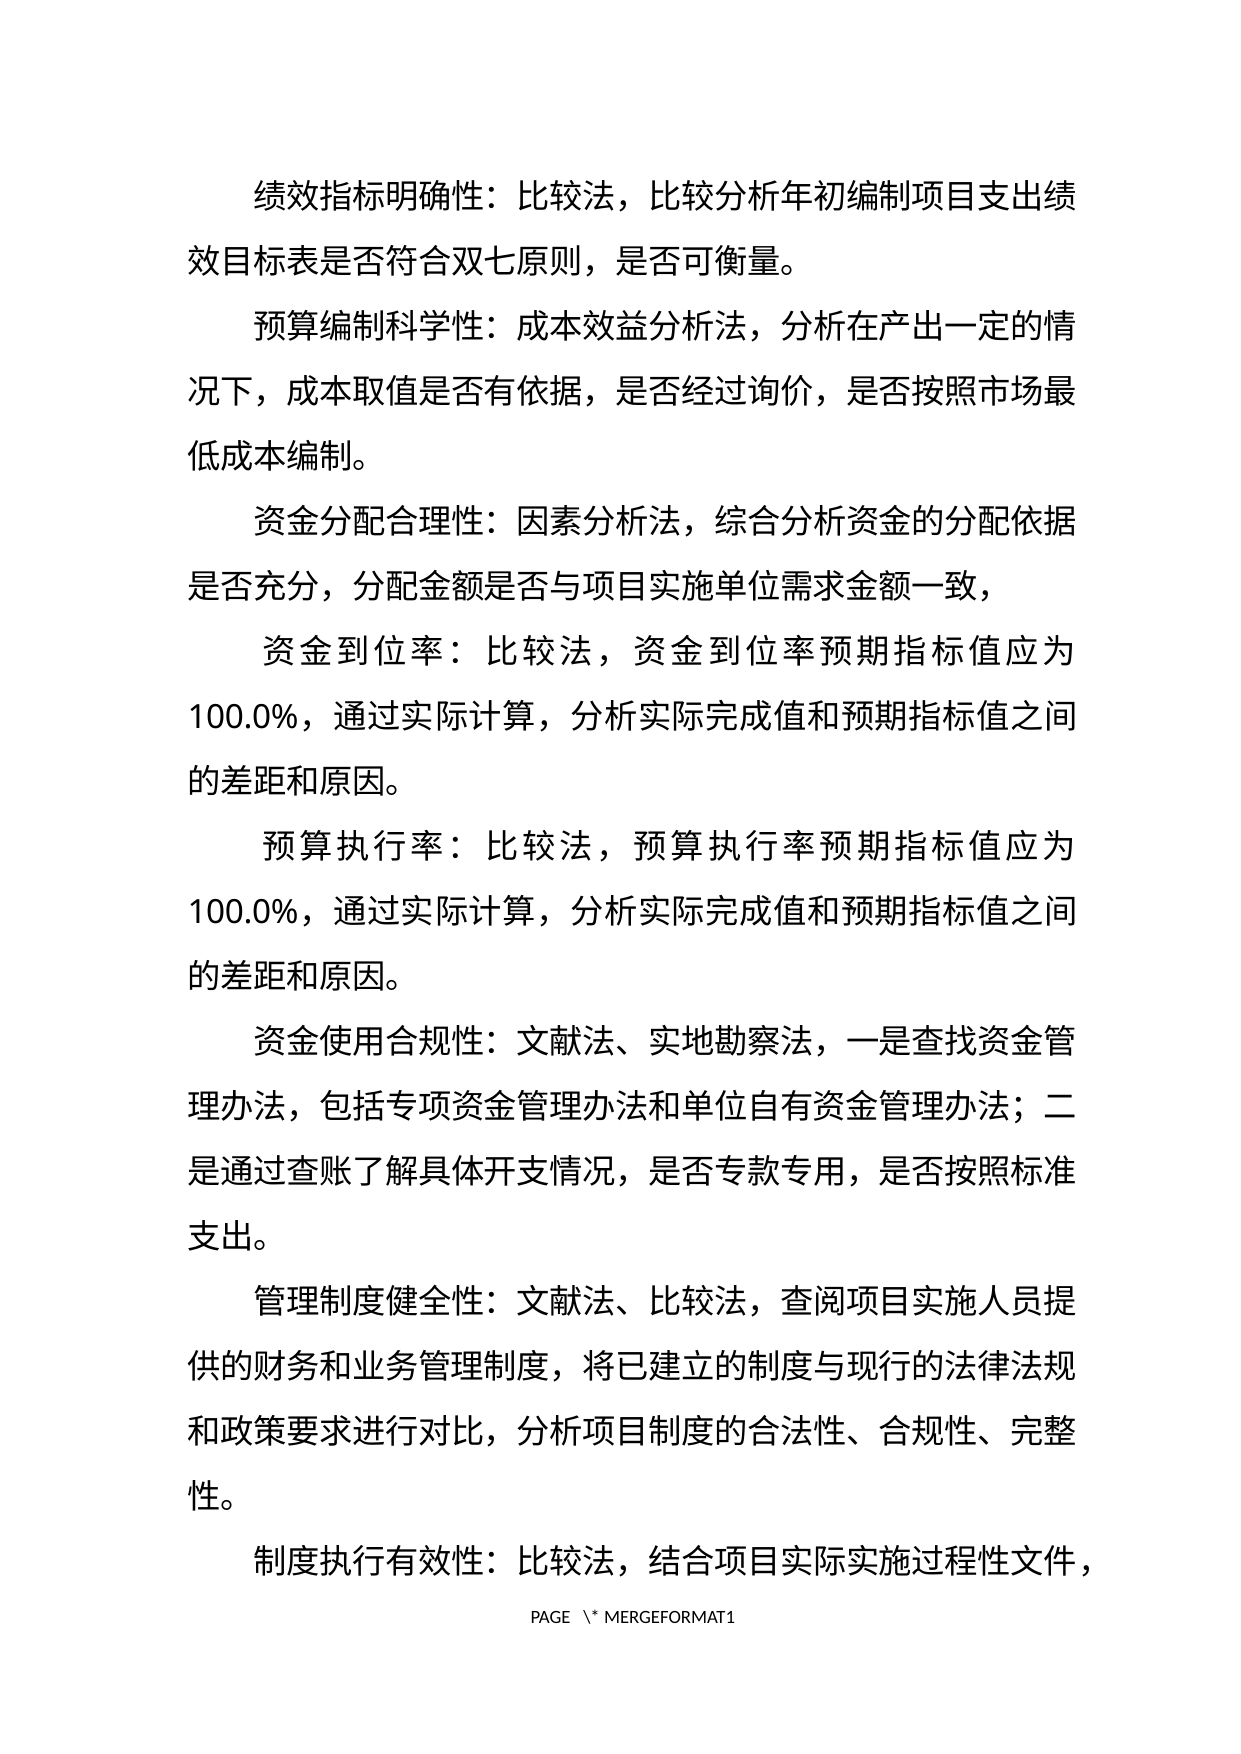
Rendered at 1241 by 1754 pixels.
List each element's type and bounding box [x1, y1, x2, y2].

text [187, 162, 1078, 1592]
